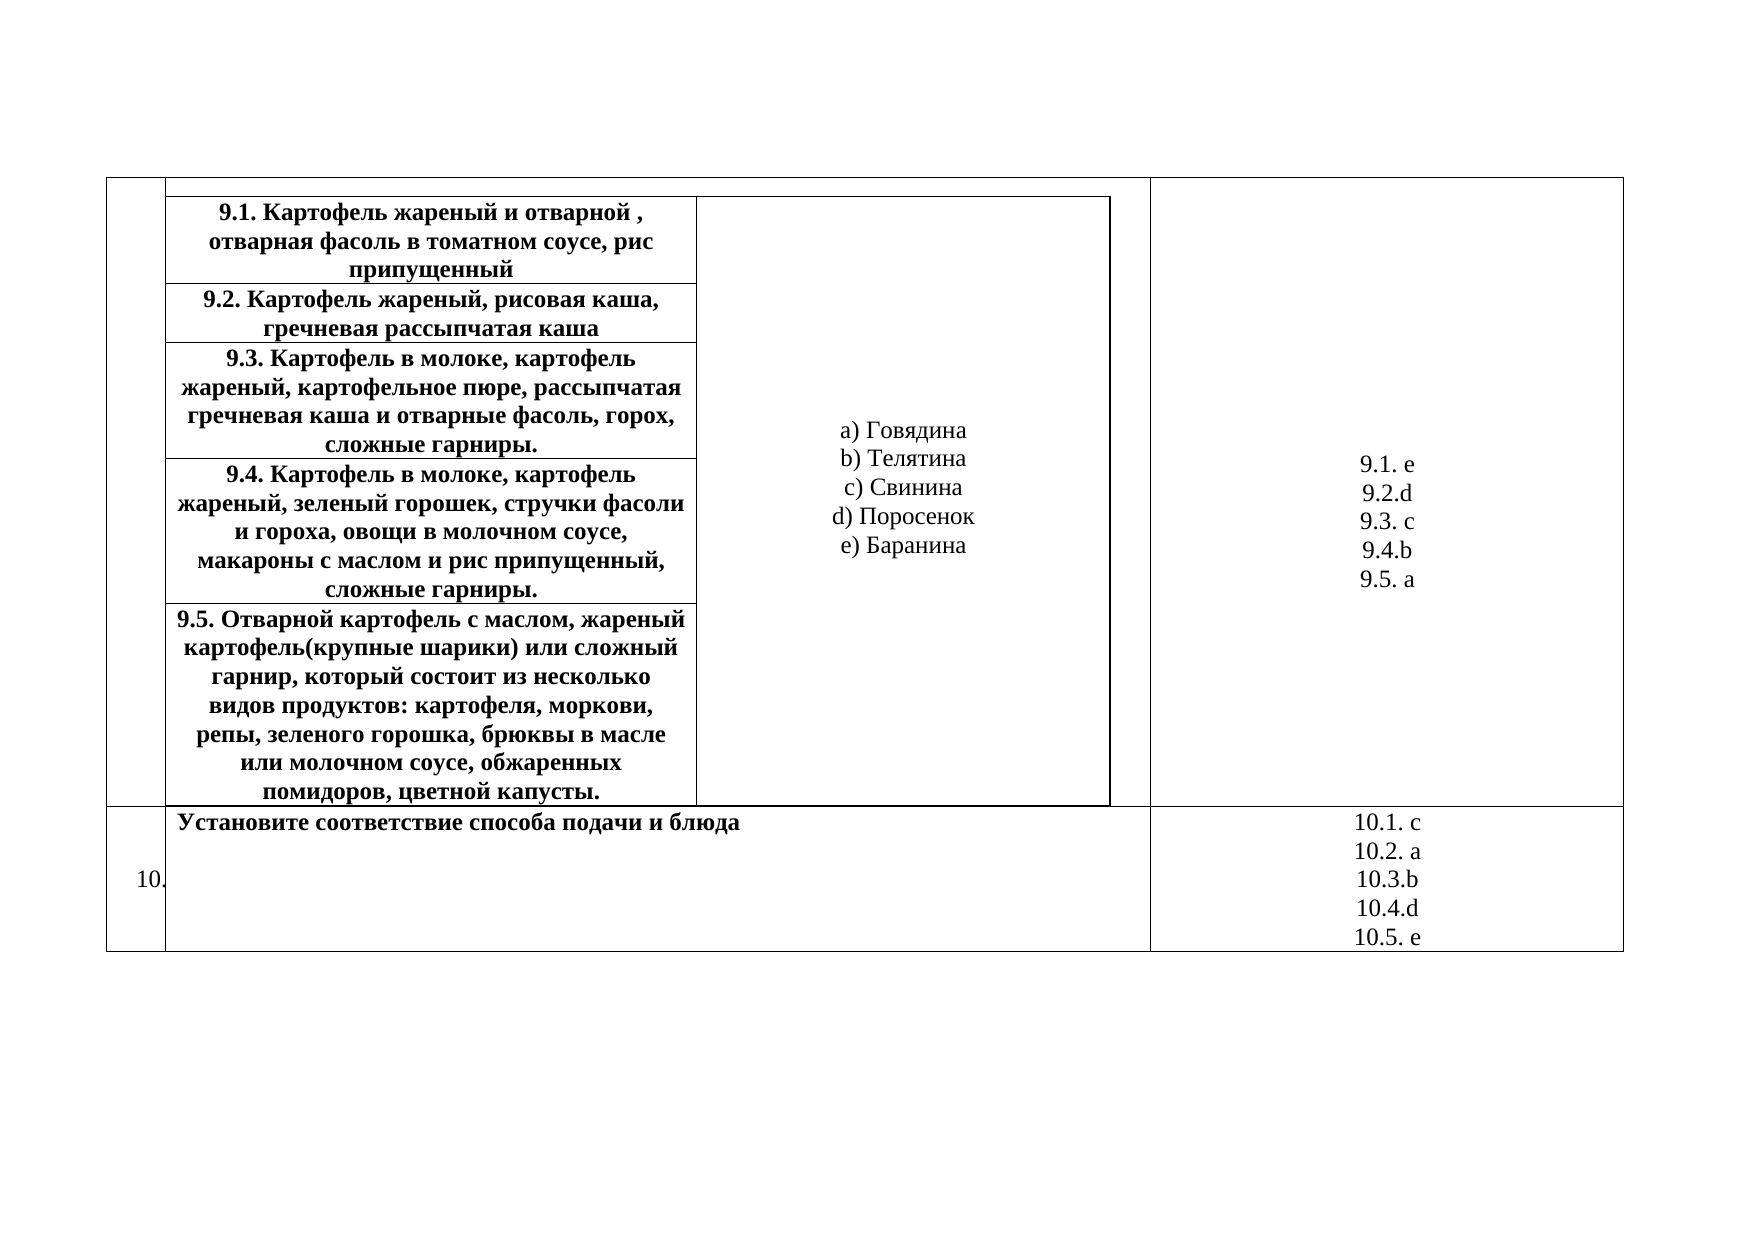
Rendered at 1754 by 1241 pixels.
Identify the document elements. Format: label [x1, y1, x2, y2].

table_cell [1151, 178, 1623, 806]
table_cell [1151, 807, 1623, 951]
table_cell [166, 807, 1150, 951]
table_cell [107, 807, 165, 951]
table_cell [166, 178, 1150, 806]
table_cell [107, 178, 165, 806]
